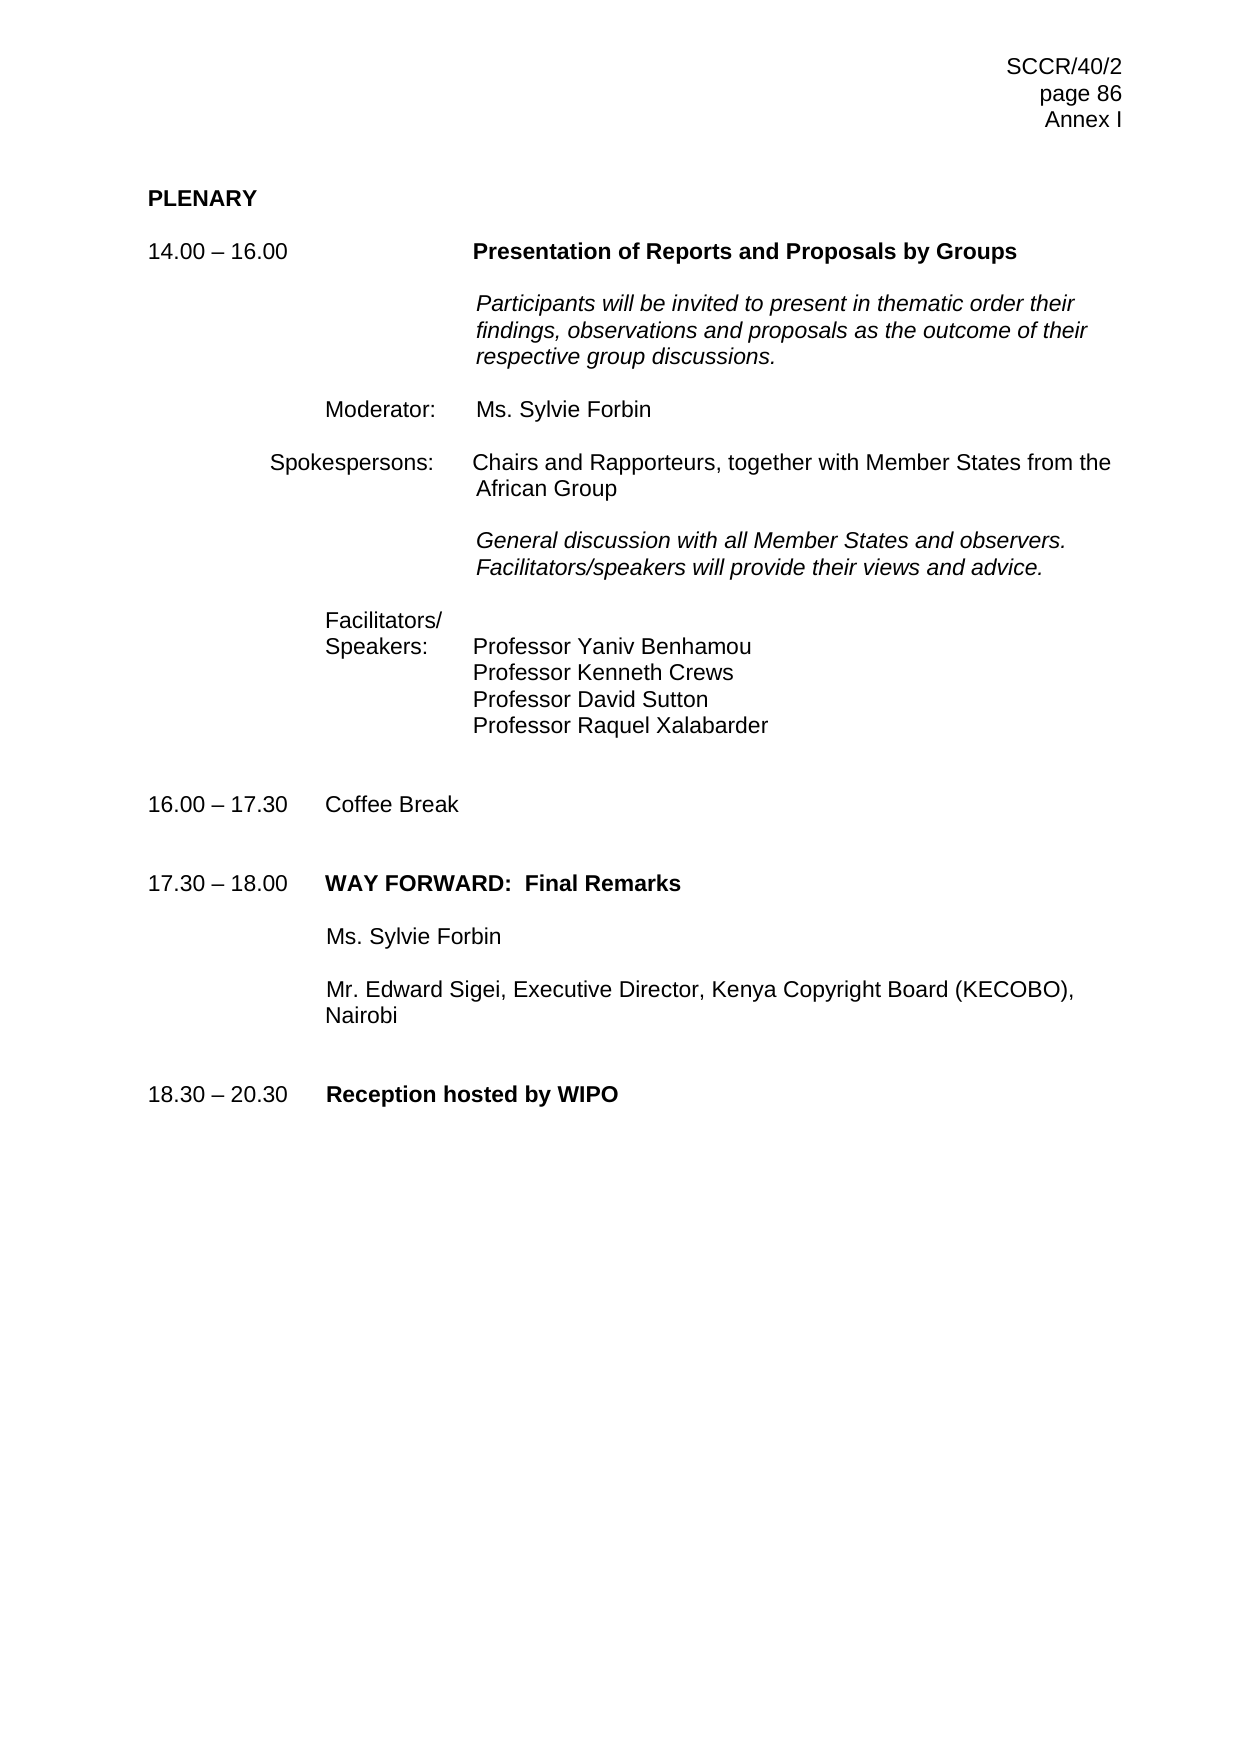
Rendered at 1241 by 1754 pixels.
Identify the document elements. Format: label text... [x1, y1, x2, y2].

text Mr. Edward Sigei, Executive Director, Kenya Copyright Board (KECOBO), Nairobi [325, 976, 1122, 1028]
text Professor David Sutton [148, 686, 1122, 712]
text Professor Raquel Xalabarder [148, 712, 1122, 738]
text 16.00 – 17.30 Coffee Break [148, 791, 1122, 817]
text Facilitators/ [148, 607, 1122, 633]
text Speakers: Professor Yaniv Benhamou [148, 633, 1122, 659]
text Moderator: Ms. Sylvie Forbin [148, 396, 1122, 422]
text 14.00 – 16.00 Presentation of Reports and Proposals by Groups [148, 238, 1122, 264]
text Ms. Sylvie Forbin [325, 923, 1122, 949]
text Professor Kenneth Crews [148, 659, 1122, 686]
text 18.30 – 20.30 Reception hosted by WIPO [148, 1081, 1122, 1107]
text PLENARY [148, 185, 1122, 211]
text General discussion with all Member States and observers. Facilitators/speakers will provide their views and advice. [476, 527, 1122, 580]
text 17.30 – 18.00 WAY FORWARD: Final Remarks [148, 870, 1122, 896]
text Spokespersons: Chairs and Rapporteurs, together with Member States from the African Group [148, 448, 1122, 501]
text Participants will be invited to present in thematic order their findings, observations and proposals as the outcome of their respective group discussions. [476, 290, 1122, 369]
